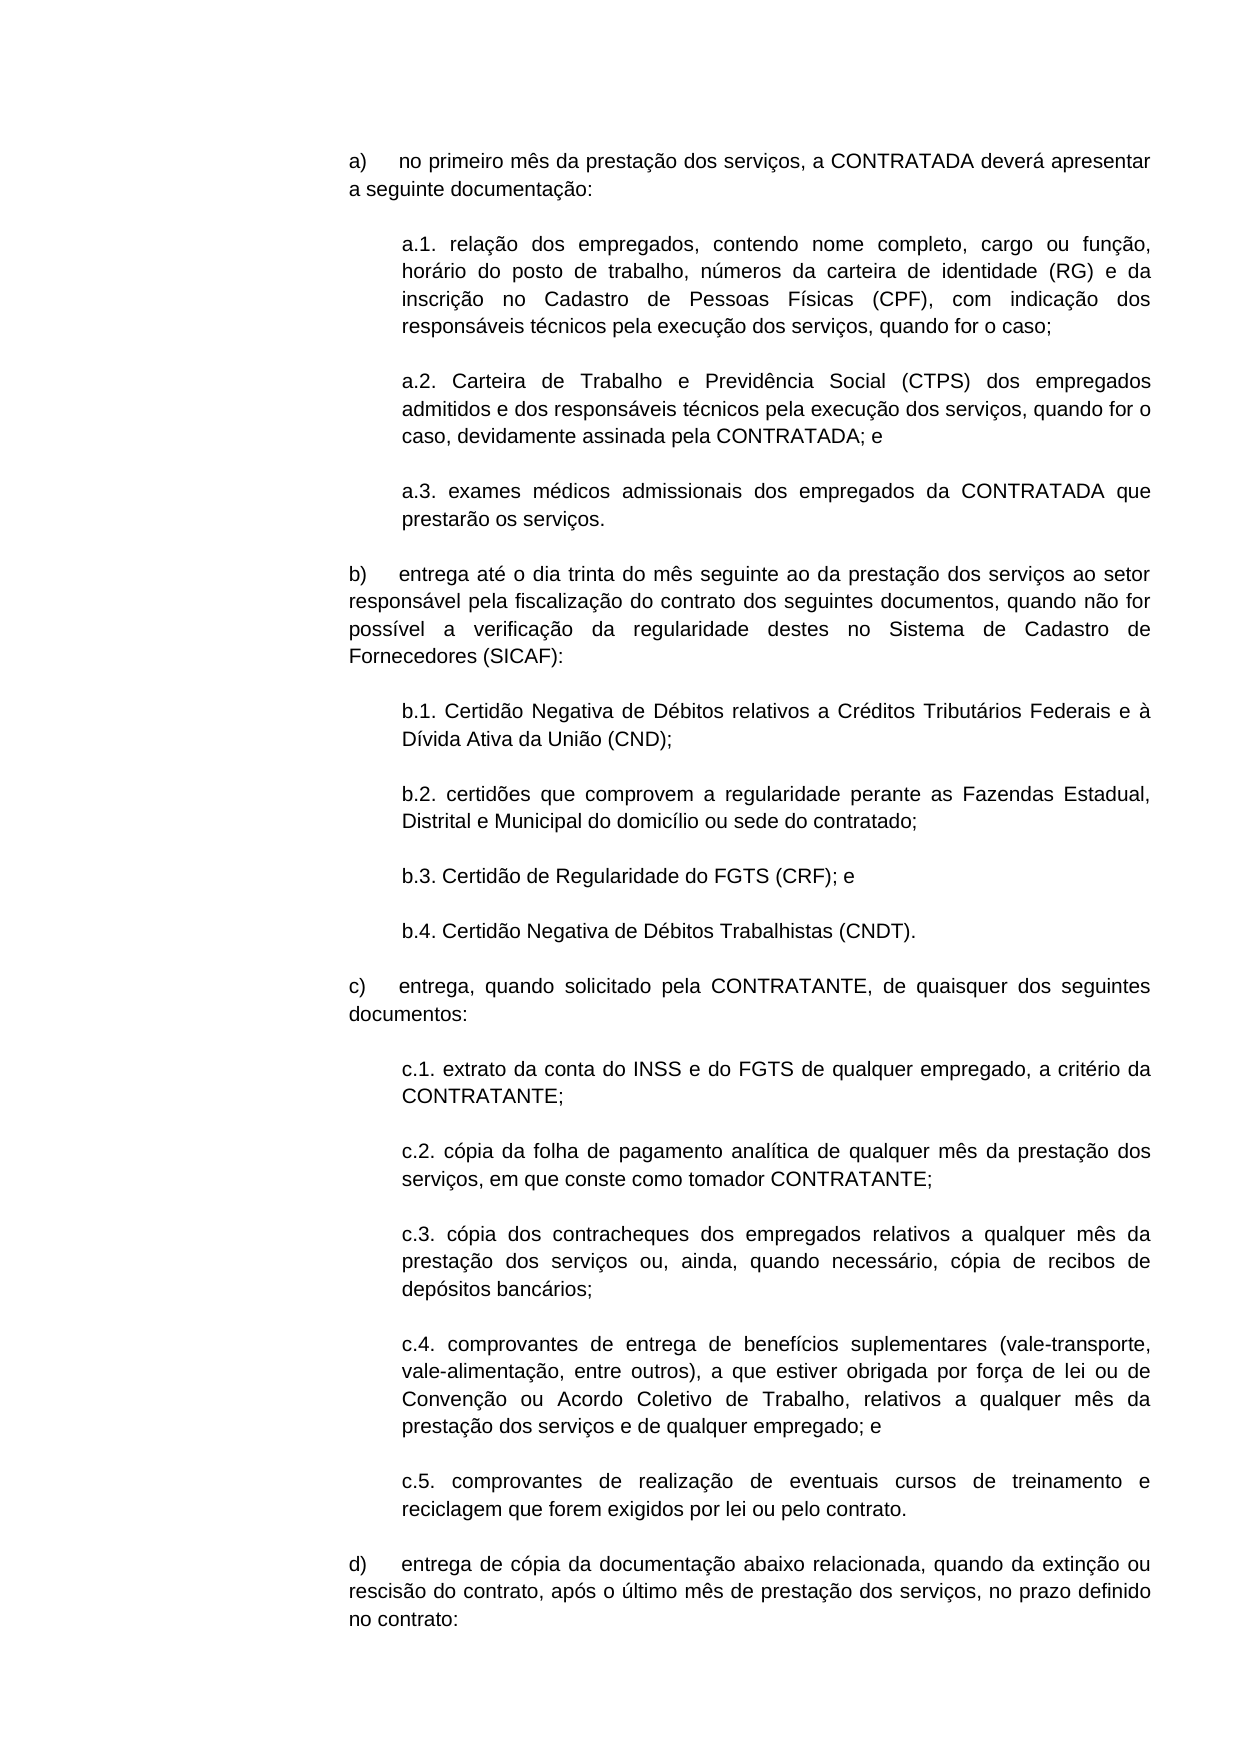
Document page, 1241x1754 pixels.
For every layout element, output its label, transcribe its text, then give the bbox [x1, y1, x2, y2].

list no primeiro mês da prestação dos serviços, a CONTRATADA deverá apresentar a seguinte documentação: [348, 149, 1152, 201]
list c.2. cópia da folha de pagamento analítica de qualquer mês da prestação dos serviços, em que conste como tomador CONTRATANTE; [402, 1139, 1152, 1191]
list c.4. comprovantes de entrega de benefícios suplementares (vale-transporte, vale-alimentação, entre outros), a que estiver obrigada por força de lei ou de Convenção ou Acordo Coletivo de Trabalho, relativos a qualquer mês da prestação dos serviços e de qualquer empregado; e [402, 1332, 1152, 1438]
list a.1. relação dos empregados, contendo nome completo, cargo ou função, horário do posto de trabalho, números da carteira de identidade (RG) e da inscrição no Cadastro de Pessoas Físicas (CPF), com indicação dos responsáveis técnicos pela execução dos serviços, quando for o caso; [402, 232, 1152, 338]
list c.3. cópia dos contracheques dos empregados relativos a qualquer mês da prestação dos serviços ou, ainda, quando necessário, cópia de recibos de depósitos bancários; [402, 1222, 1152, 1301]
list b.3. Certidão de Regularidade do FGTS (CRF); e [402, 864, 1152, 888]
list entrega até o dia trinta do mês seguinte ao da prestação dos serviços ao setor responsável pela fiscalização do contrato dos seguintes documentos, quando não for possível a verificação da regularidade destes no Sistema de Cadastro de Fornecedores (SICAF): [348, 562, 1152, 668]
list b.1. Certidão Negativa de Débitos relativos a Créditos Tributários Federais e à Dívida Ativa da União (CND); [402, 699, 1152, 751]
list c.1. extrato da conta do INSS e do FGTS de qualquer empregado, a critério da CONTRATANTE; [402, 1057, 1152, 1108]
list a.2. Carteira de Trabalho e Previdência Social (CTPS) dos empregados admitidos e dos responsáveis técnicos pela execução dos serviços, quando for o caso, devidamente assinada pela CONTRATADA; e [402, 369, 1152, 448]
list entrega, quando solicitado pela CONTRATANTE, de quaisquer dos seguintes documentos: [348, 974, 1152, 1026]
list d) entrega de cópia da documentação abaixo relacionada, quando da extinção ou rescisão do contrato, após o último mês de prestação dos serviços, no prazo definido no contrato: [348, 1552, 1152, 1631]
list a.3. exames médicos admissionais dos empregados da CONTRATADA que prestarão os serviços. [402, 479, 1152, 531]
list c.5. comprovantes de realização de eventuais cursos de treinamento e reciclagem que forem exigidos por lei ou pelo contrato. [402, 1469, 1152, 1521]
list b.2. certidões que comprovem a regularidade perante as Fazendas Estadual, Distrital e Municipal do domicílio ou sede do contratado; [402, 782, 1152, 833]
list b.4. Certidão Negativa de Débitos Trabalhistas (CNDT). [402, 919, 1152, 943]
